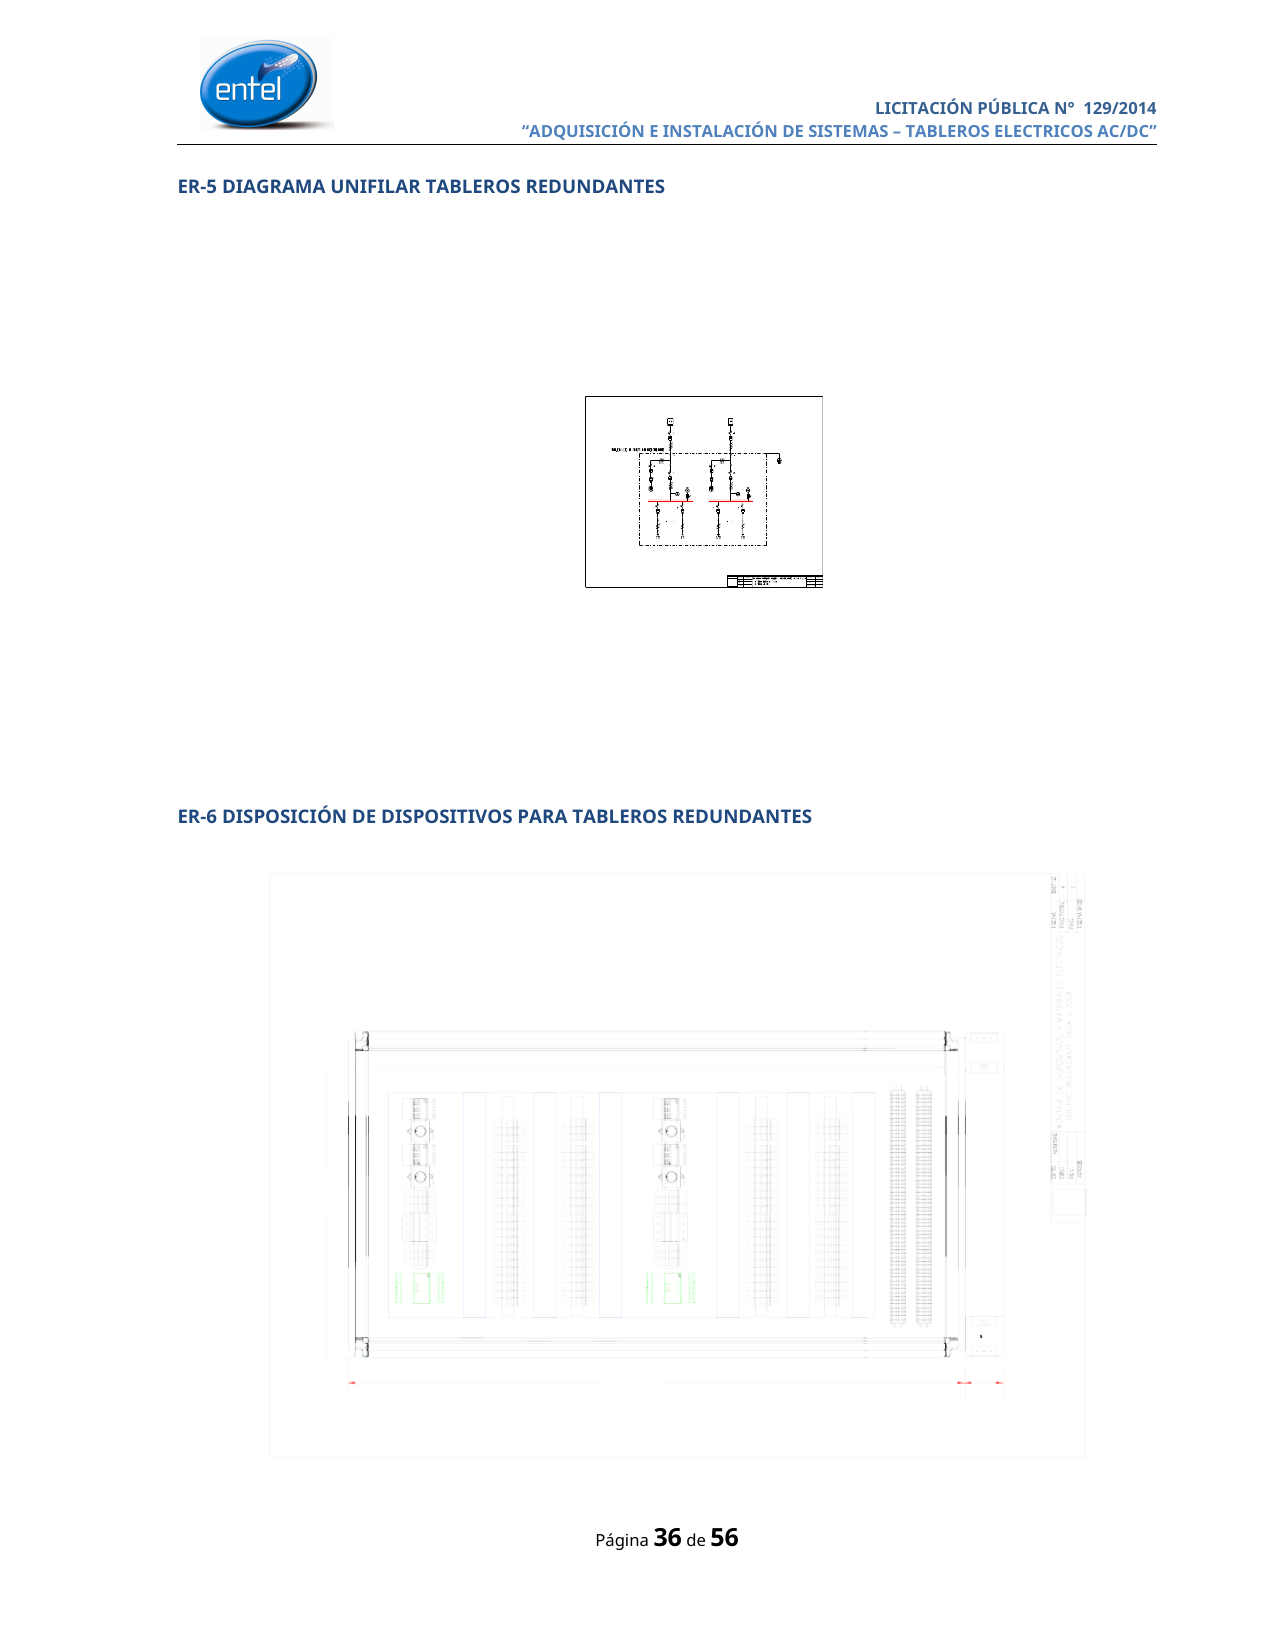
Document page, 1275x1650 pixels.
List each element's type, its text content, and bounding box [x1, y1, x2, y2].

picture [199, 38, 335, 130]
text ER-5 DIAGRAMA UNIFILAR TABLEROS REDUNDANTES [177, 173, 1157, 199]
text ER-6 DISPOSICIÓN DE DISPOSITIVOS PARA TABLEROS REDUNDANTES [177, 803, 1157, 828]
